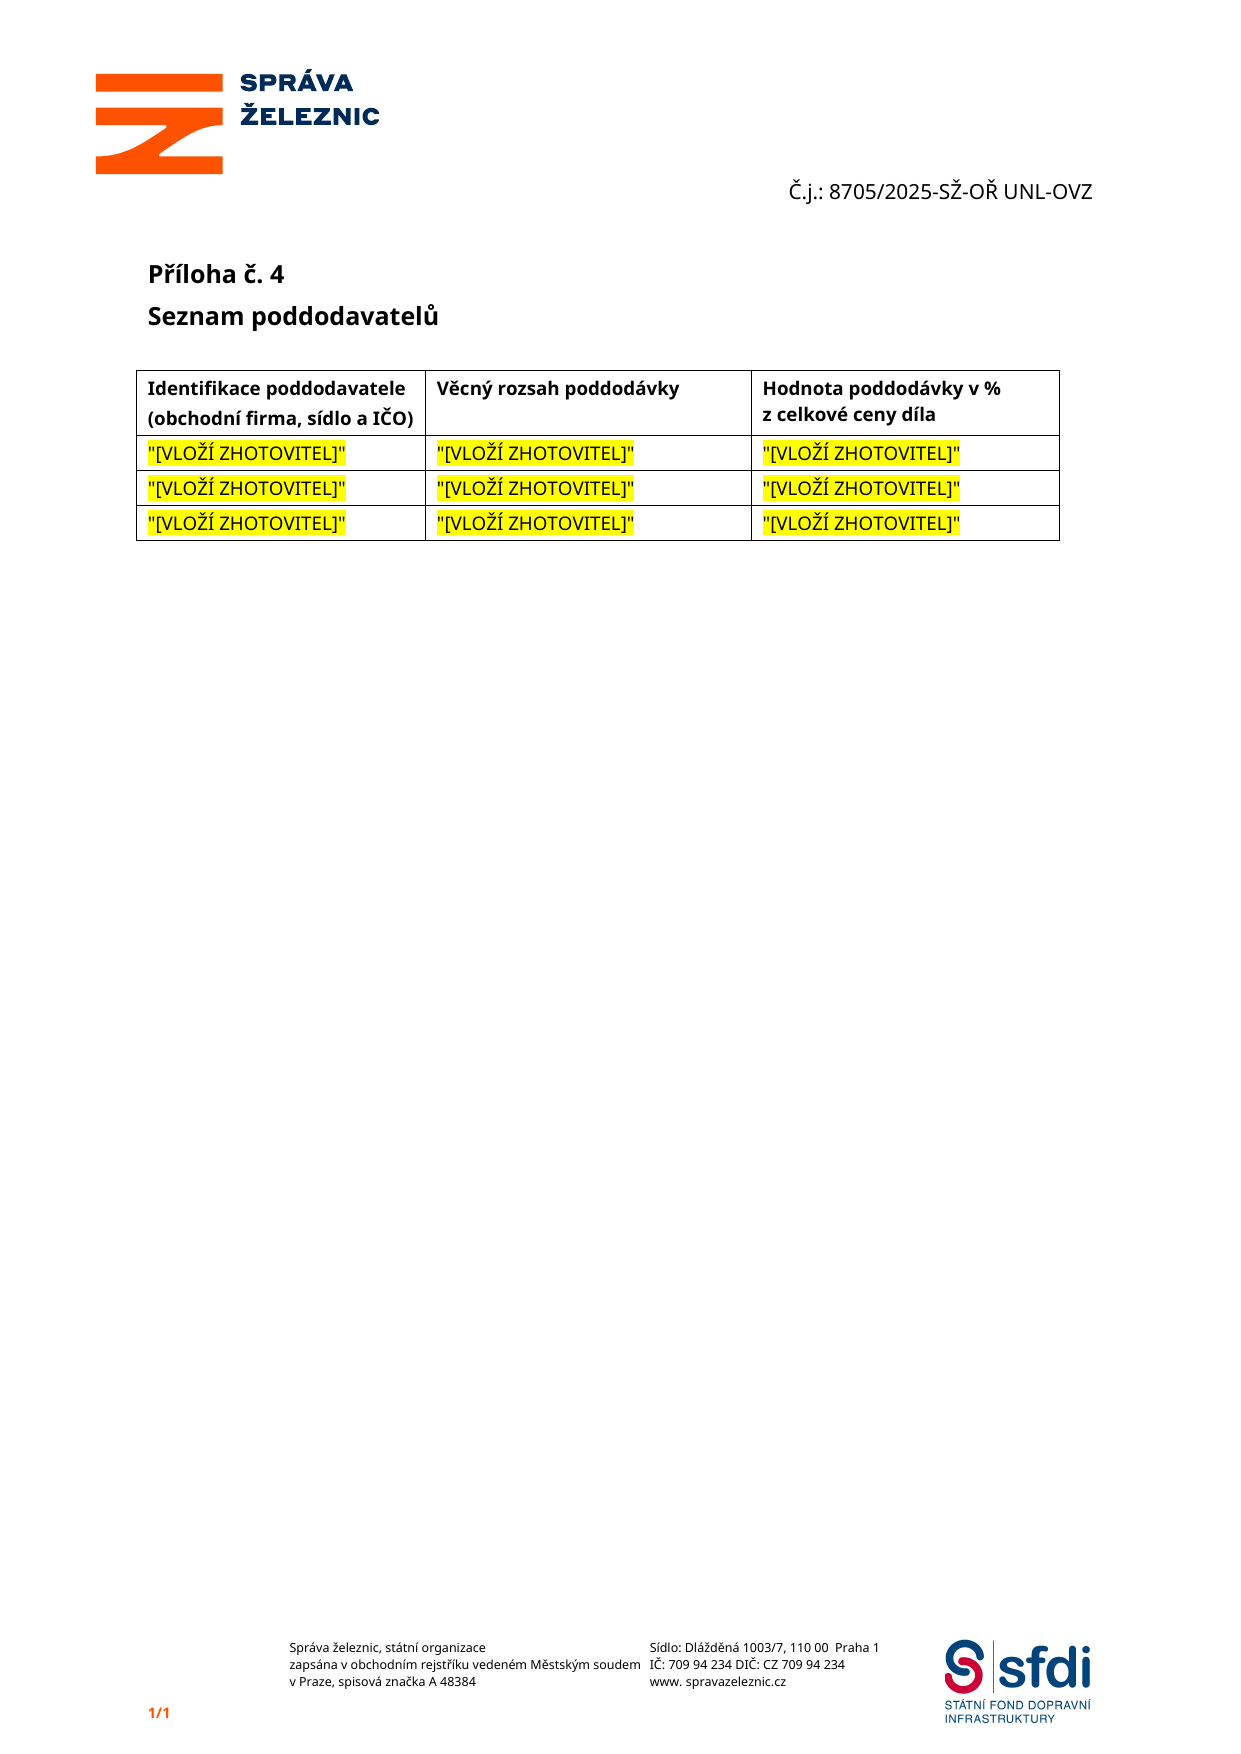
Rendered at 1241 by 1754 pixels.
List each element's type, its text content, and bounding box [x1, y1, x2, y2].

table_cell "[VLOŽÍ ZHOTOVITEL]" [426, 436, 751, 470]
table_cell "[VLOŽÍ ZHOTOVITEL]" [426, 471, 751, 505]
table_cell "[VLOŽÍ ZHOTOVITEL]" [752, 506, 1059, 539]
table_cell "[VLOŽÍ ZHOTOVITEL]" [752, 436, 1059, 470]
picture [945, 1638, 1091, 1723]
text Příloha č. 4 [148, 260, 1093, 289]
table_cell "[VLOŽÍ ZHOTOVITEL]" [137, 506, 425, 539]
table_header Věcný rozsah poddodávky [426, 371, 751, 435]
table_cell "[VLOŽÍ ZHOTOVITEL]" [137, 436, 425, 470]
table_header Hodnota poddodávky v % z celkové ceny díla [752, 371, 1059, 435]
table_cell "[VLOŽÍ ZHOTOVITEL]" [137, 471, 425, 505]
table_header Identifikace poddodavatele (obchodní firma, sídlo a IČO) [137, 371, 425, 435]
table_cell "[VLOŽÍ ZHOTOVITEL]" [426, 506, 751, 539]
table_cell "[VLOŽÍ ZHOTOVITEL]" [752, 471, 1059, 505]
text Seznam poddodavatelů [148, 302, 1093, 331]
